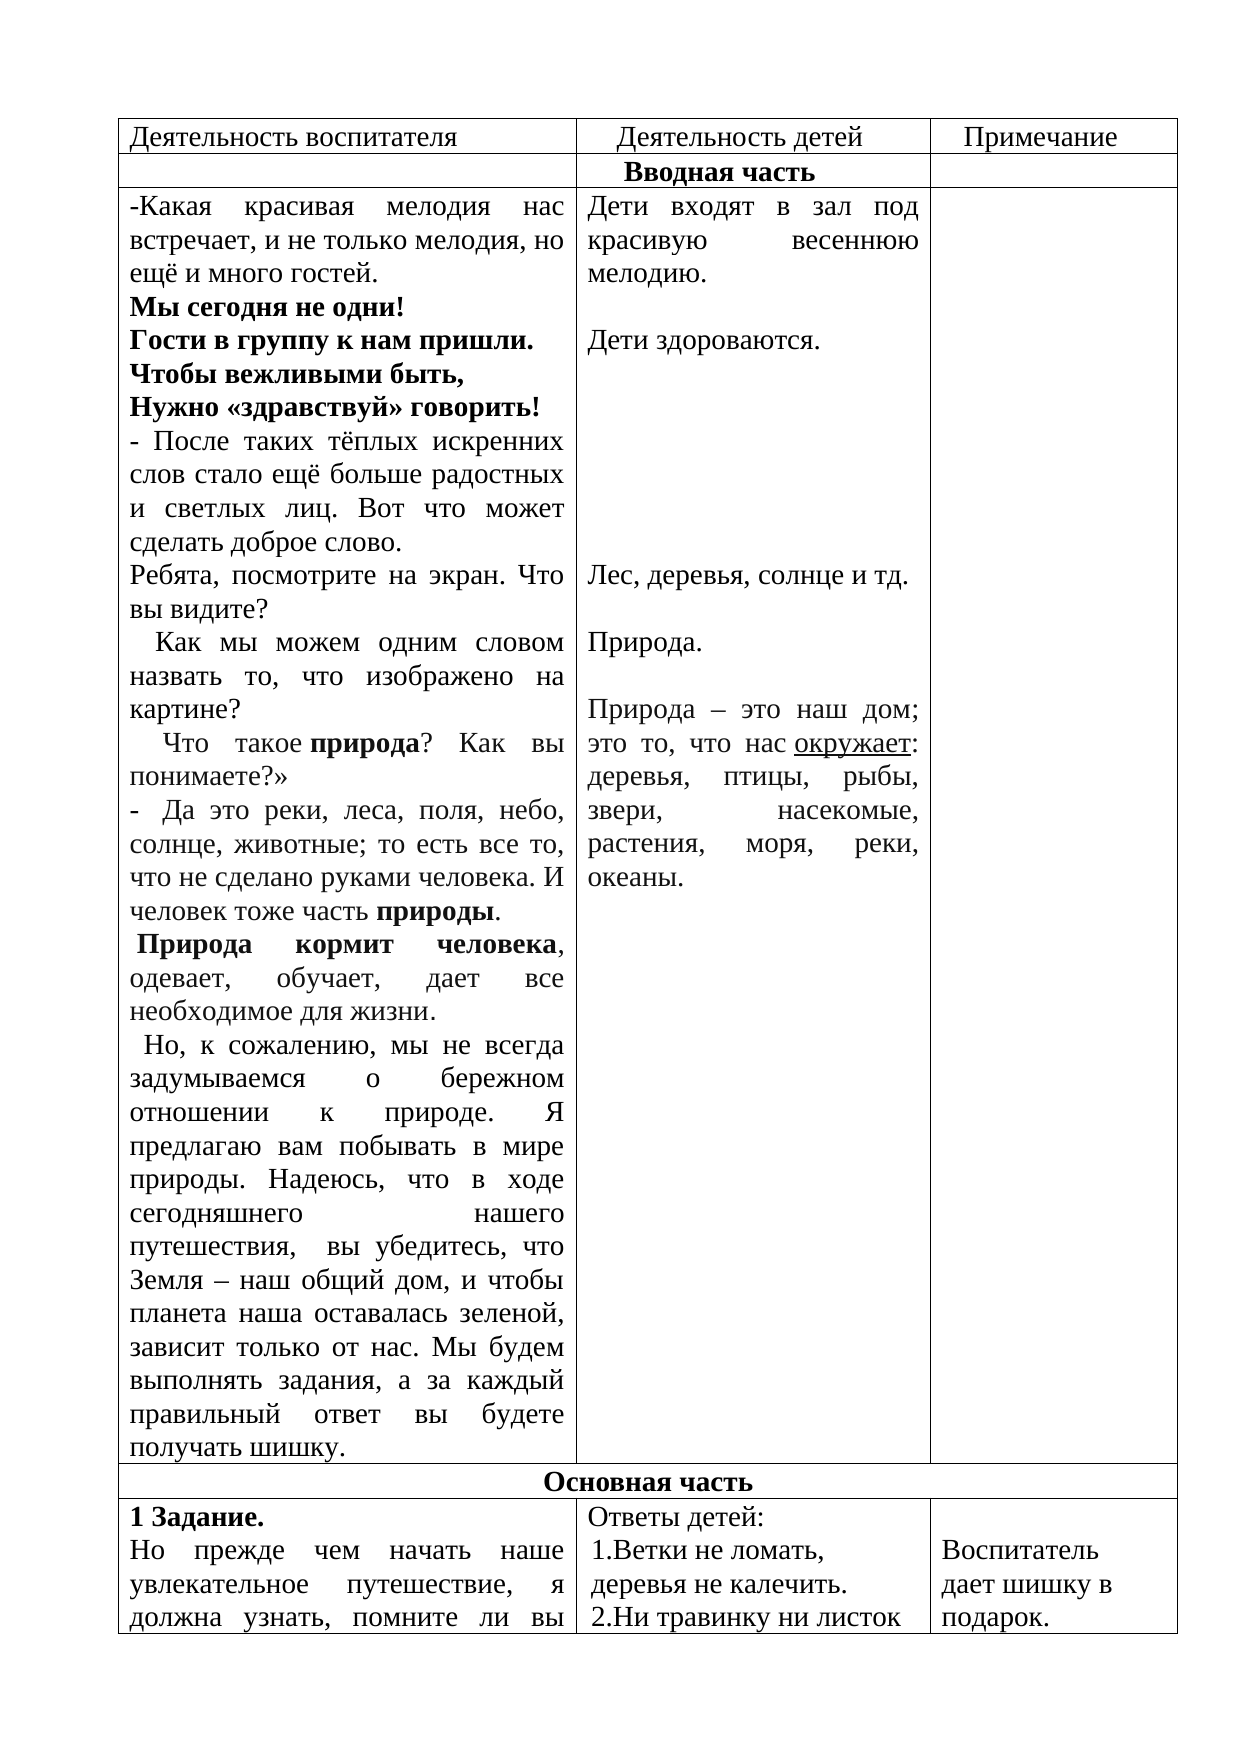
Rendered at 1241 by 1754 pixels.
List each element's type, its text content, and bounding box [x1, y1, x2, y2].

table_header Деятельность воспитателя [119, 119, 576, 153]
table_cell [931, 154, 1177, 187]
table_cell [577, 1499, 930, 1633]
table_cell [119, 154, 576, 187]
table_cell Вводная часть [577, 154, 930, 187]
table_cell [931, 1499, 1177, 1633]
table_header Примечание [931, 119, 1177, 153]
table_cell [931, 188, 1177, 1463]
table_cell -Какая красивая мелодия нас встречает, и не только мелодия, но ещё и много гостей. Мы сегодня не одни! Гости в группу к нам пришли. Чтобы вежливыми быть, Нужно «здравствуй» говорить! - После таких тёплых искренних слов стало ещё больше радостных и светлых лиц. Вот что может сделать доброе слово. Ребята, посмотрите на экран. Что вы видите? Как мы можем одним словом назвать то, что изображено на картине? Что такое природа? Как вы понимаете?» - Да это реки, леса, поля, небо, солнце, животные; то есть все то, что не сделано руками человека. И человек тоже часть природы. Природа кормит человека, одевает, обучает, дает все необходимое для жизни. Но, к сожалению, мы не всегда задумываемся о бережном отношении к природе. Я предлагаю вам побывать в мире природы. Надеюсь, что в ходе сегодняшнего нашего путешествия, вы убедитесь, что Земля – наш общий дом, и чтобы планета наша оставалась зеленой, зависит только от нас. Мы будем выполнять задания, а за каждый правильный ответ вы будете получать шишку. [119, 188, 576, 1463]
table_cell Основная часть [119, 1464, 1177, 1498]
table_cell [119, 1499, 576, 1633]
table_header Деятельность детей [577, 119, 930, 153]
table_cell Дети входят в зал под красивую весеннюю мелодию. Дети здороваются. Лес, деревья, солнце и тд. Природа. Природа – это наш дом; это то, что нас окружает: деревья, птицы, рыбы, звери, насекомые, растения, моря, реки, океаны. [577, 188, 930, 1463]
